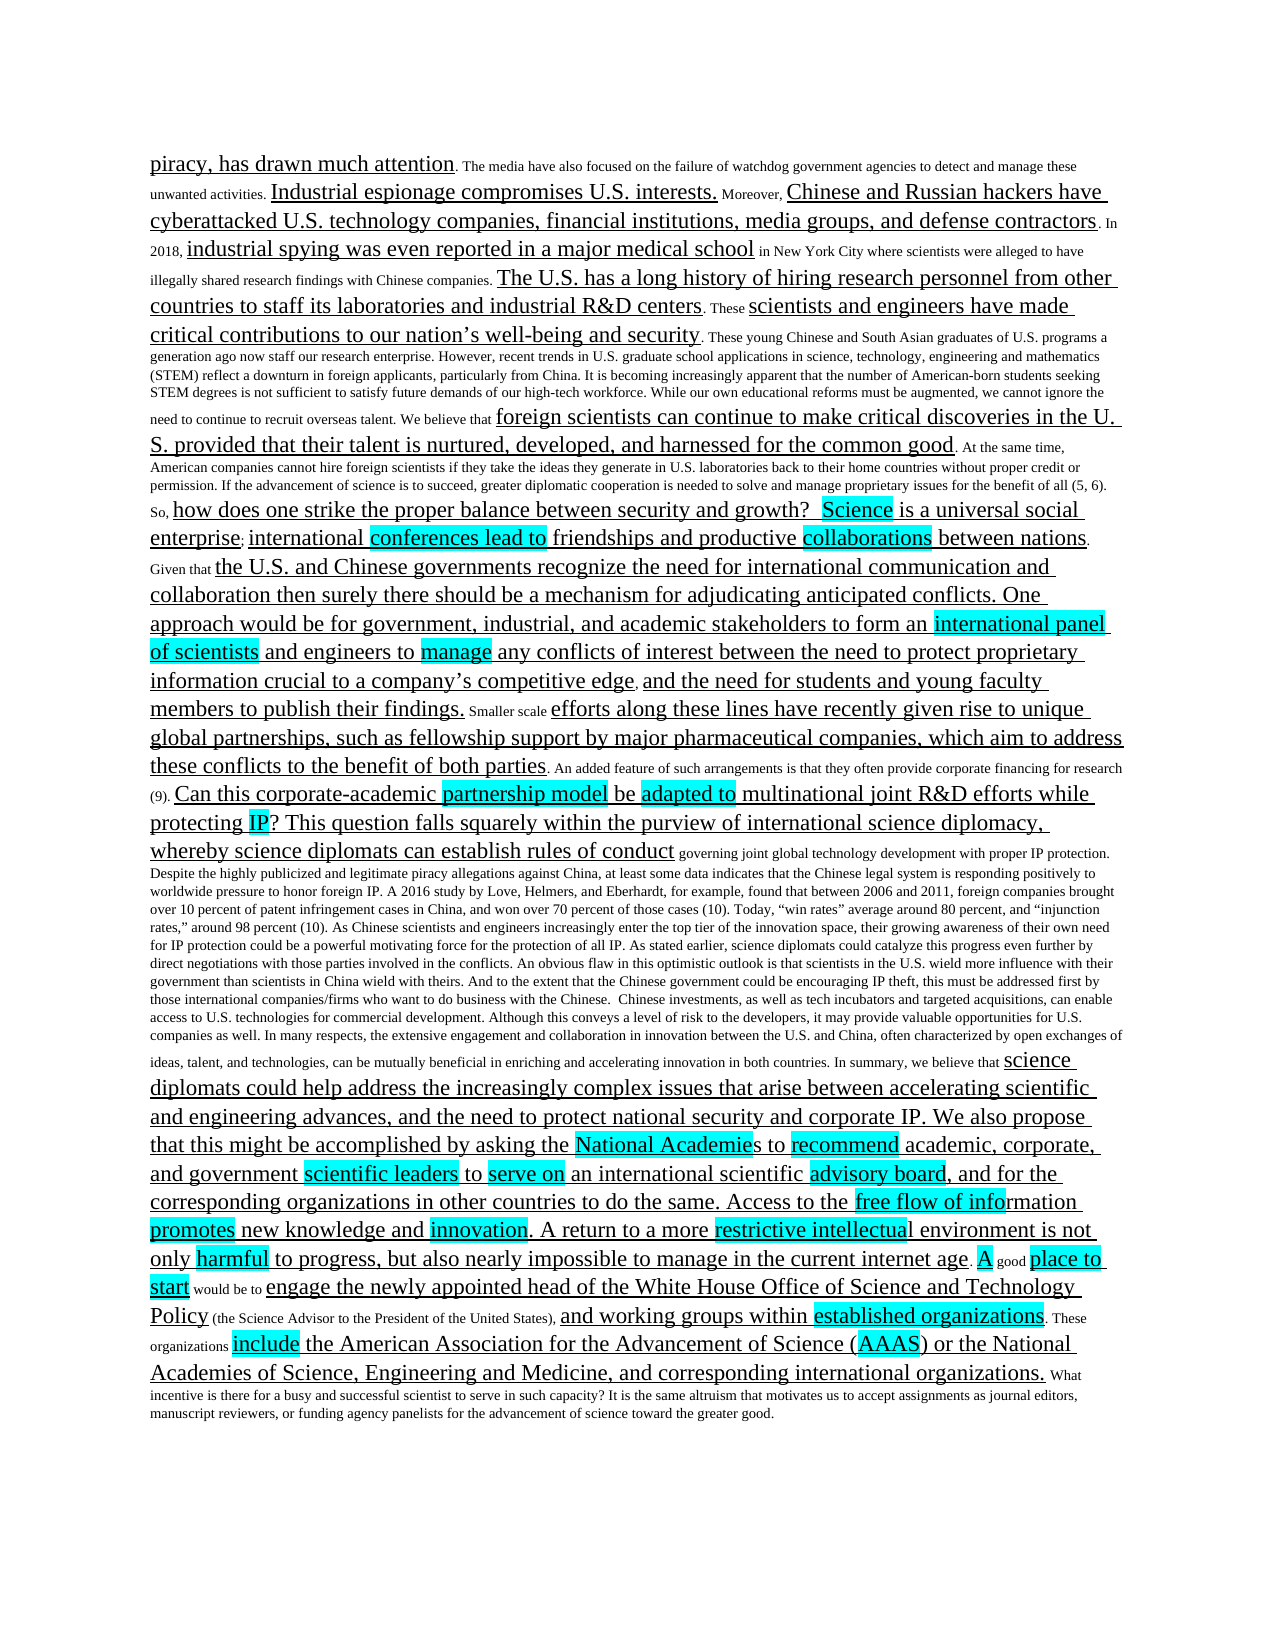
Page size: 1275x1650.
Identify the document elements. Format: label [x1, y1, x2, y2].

text [150, 150, 1125, 1421]
